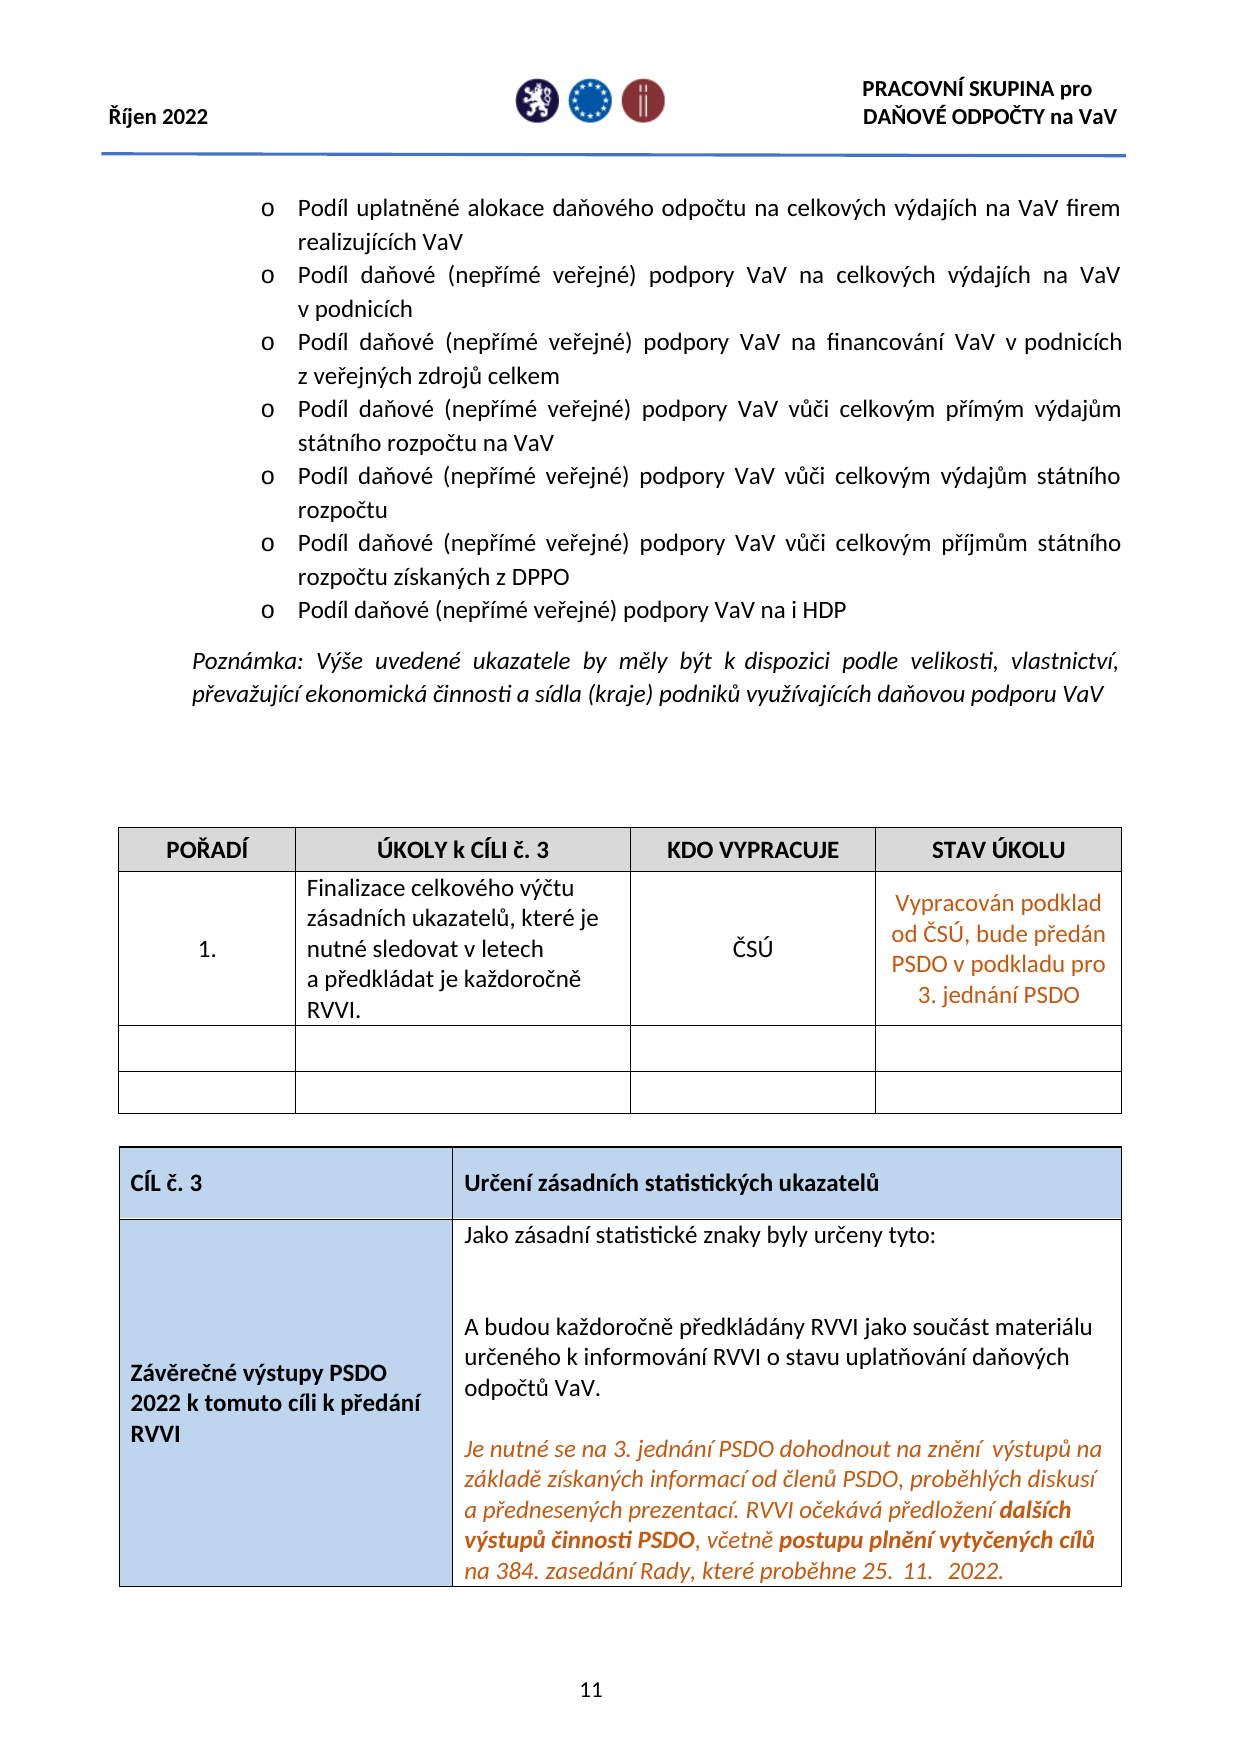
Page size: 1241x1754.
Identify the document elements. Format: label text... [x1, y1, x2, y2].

table_header CÍL č. 3 [120, 1148, 452, 1218]
table_cell Závěrečné výstupy PSDO 2022 k tomuto cíli k předání RVVI [120, 1220, 452, 1586]
table_cell [876, 1072, 1121, 1112]
list Podíl daňové (nepřímé veřejné) podpory VaV na financování VaV v podnicích z veřejných zdrojů celkem [260, 326, 1122, 391]
text Poznámka: Výše uvedené ukazatele by měly být k dispozici podle velikosti, vlastnictví, převažující ekonomická činnosti a sídla (kraje) podniků využívajících daňovou podporu VaV [192, 645, 1122, 709]
list Podíl daňové (nepřímé veřejné) podpory VaV na celkových výdajích na VaV v podnicích [260, 259, 1122, 324]
list Podíl daňové (nepřímé veřejné) podpory VaV na i HDP [260, 594, 1122, 626]
table_header Určení zásadních statistických ukazatelů [453, 1148, 1121, 1218]
picture [515, 78, 665, 124]
table_cell Vypracován podklad od ČSÚ, bude předán PSDO v podkladu pro 3. jednání PSDO [876, 872, 1121, 1024]
table_header KDO VYPRACUJE [631, 828, 875, 871]
table_cell Finalizace celkového výčtu zásadních ukazatelů, které je nutné sledovat v letech a předkládat je každoročně RVVI. [296, 872, 630, 1024]
list Podíl daňové (nepřímé veřejné) podpory VaV vůči celkovým výdajům státního rozpočtu [260, 460, 1122, 525]
table_cell [119, 1072, 295, 1112]
table_cell ČSÚ [631, 872, 875, 1024]
list Podíl uplatněné alokace daňového odpočtu na celkových výdajích na VaV firem realizujících VaV [260, 192, 1122, 257]
table_cell [119, 1026, 295, 1071]
table_header STAV ÚKOLU [876, 828, 1121, 871]
table_cell [631, 1072, 875, 1112]
table_cell [876, 1026, 1121, 1071]
table_cell [296, 1026, 630, 1071]
table_cell Jako zásadní statistické znaky byly určeny tyto: A budou každoročně předkládány RVVI jako součást materiálu určeného k informování RVVI o stavu uplatňování daňových odpočtů VaV. Je nutné se na 3. jednání PSDO dohodnout na znění výstupů na základě získaných informací od členů PSDO, proběhlých diskusí a přednesených prezentací. RVVI očekává předložení dalších výstupů činnosti PSDO, včetně postupu plnění vytyčených cílů na 384. zasedání Rady, které proběhne 25. 11. 2022. [453, 1220, 1121, 1586]
table_cell [296, 1072, 630, 1112]
list Podíl daňové (nepřímé veřejné) podpory VaV vůči celkovým přímým výdajům státního rozpočtu na VaV [260, 393, 1122, 458]
table_cell [631, 1026, 875, 1071]
table_header ÚKOLY k CÍLI č. 3 [296, 828, 630, 871]
table_header POŘADÍ [119, 828, 295, 871]
list Podíl daňové (nepřímé veřejné) podpory VaV vůči celkovým příjmům státního rozpočtu získaných z DPPO [260, 527, 1122, 592]
table_cell 1. [119, 872, 295, 1024]
